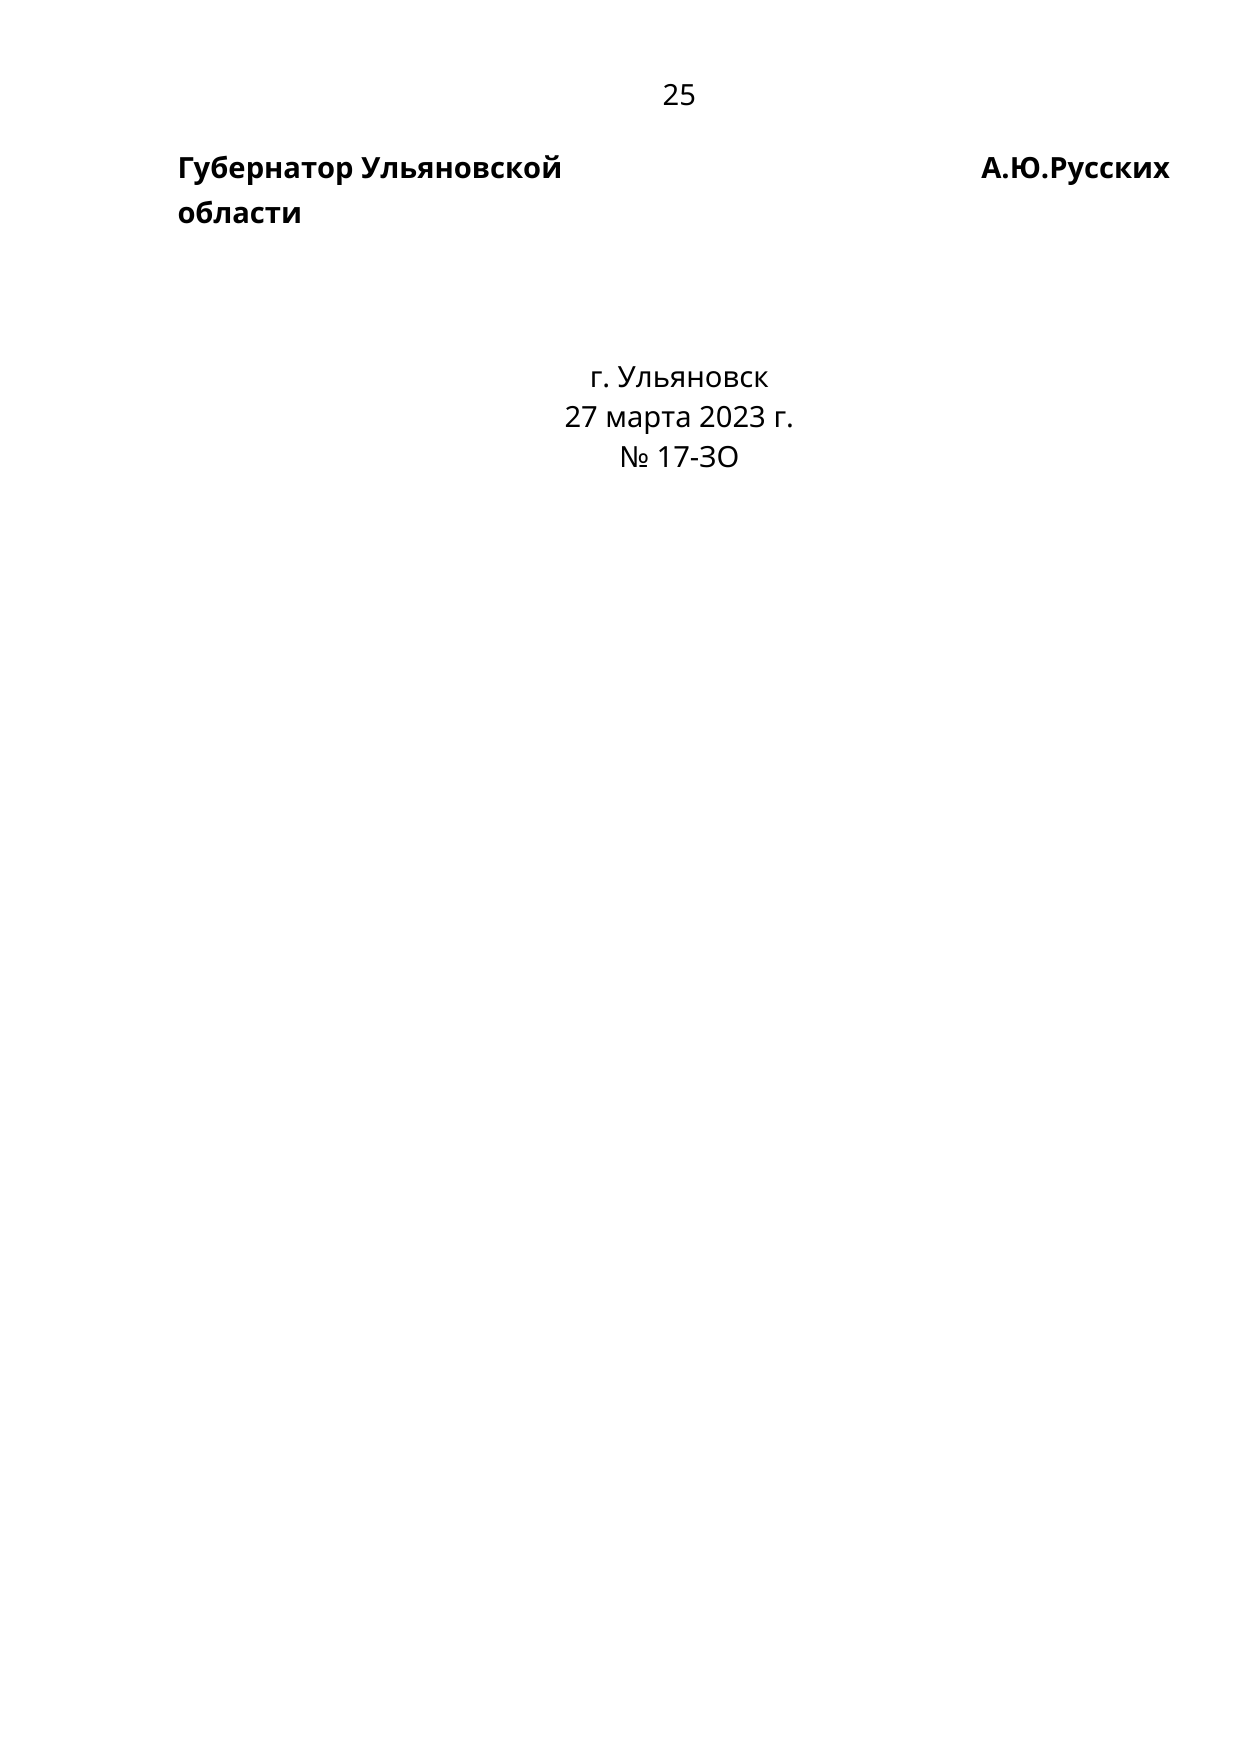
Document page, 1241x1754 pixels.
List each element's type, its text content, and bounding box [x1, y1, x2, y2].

text г. Ульяновск [177, 356, 1181, 396]
table_header А.Ю.Русских [688, 147, 1181, 237]
text № 17-ЗО [177, 436, 1181, 476]
text 27 марта 2023 г. [177, 396, 1181, 436]
table_header Губернатор Ульяновской области [166, 147, 688, 237]
